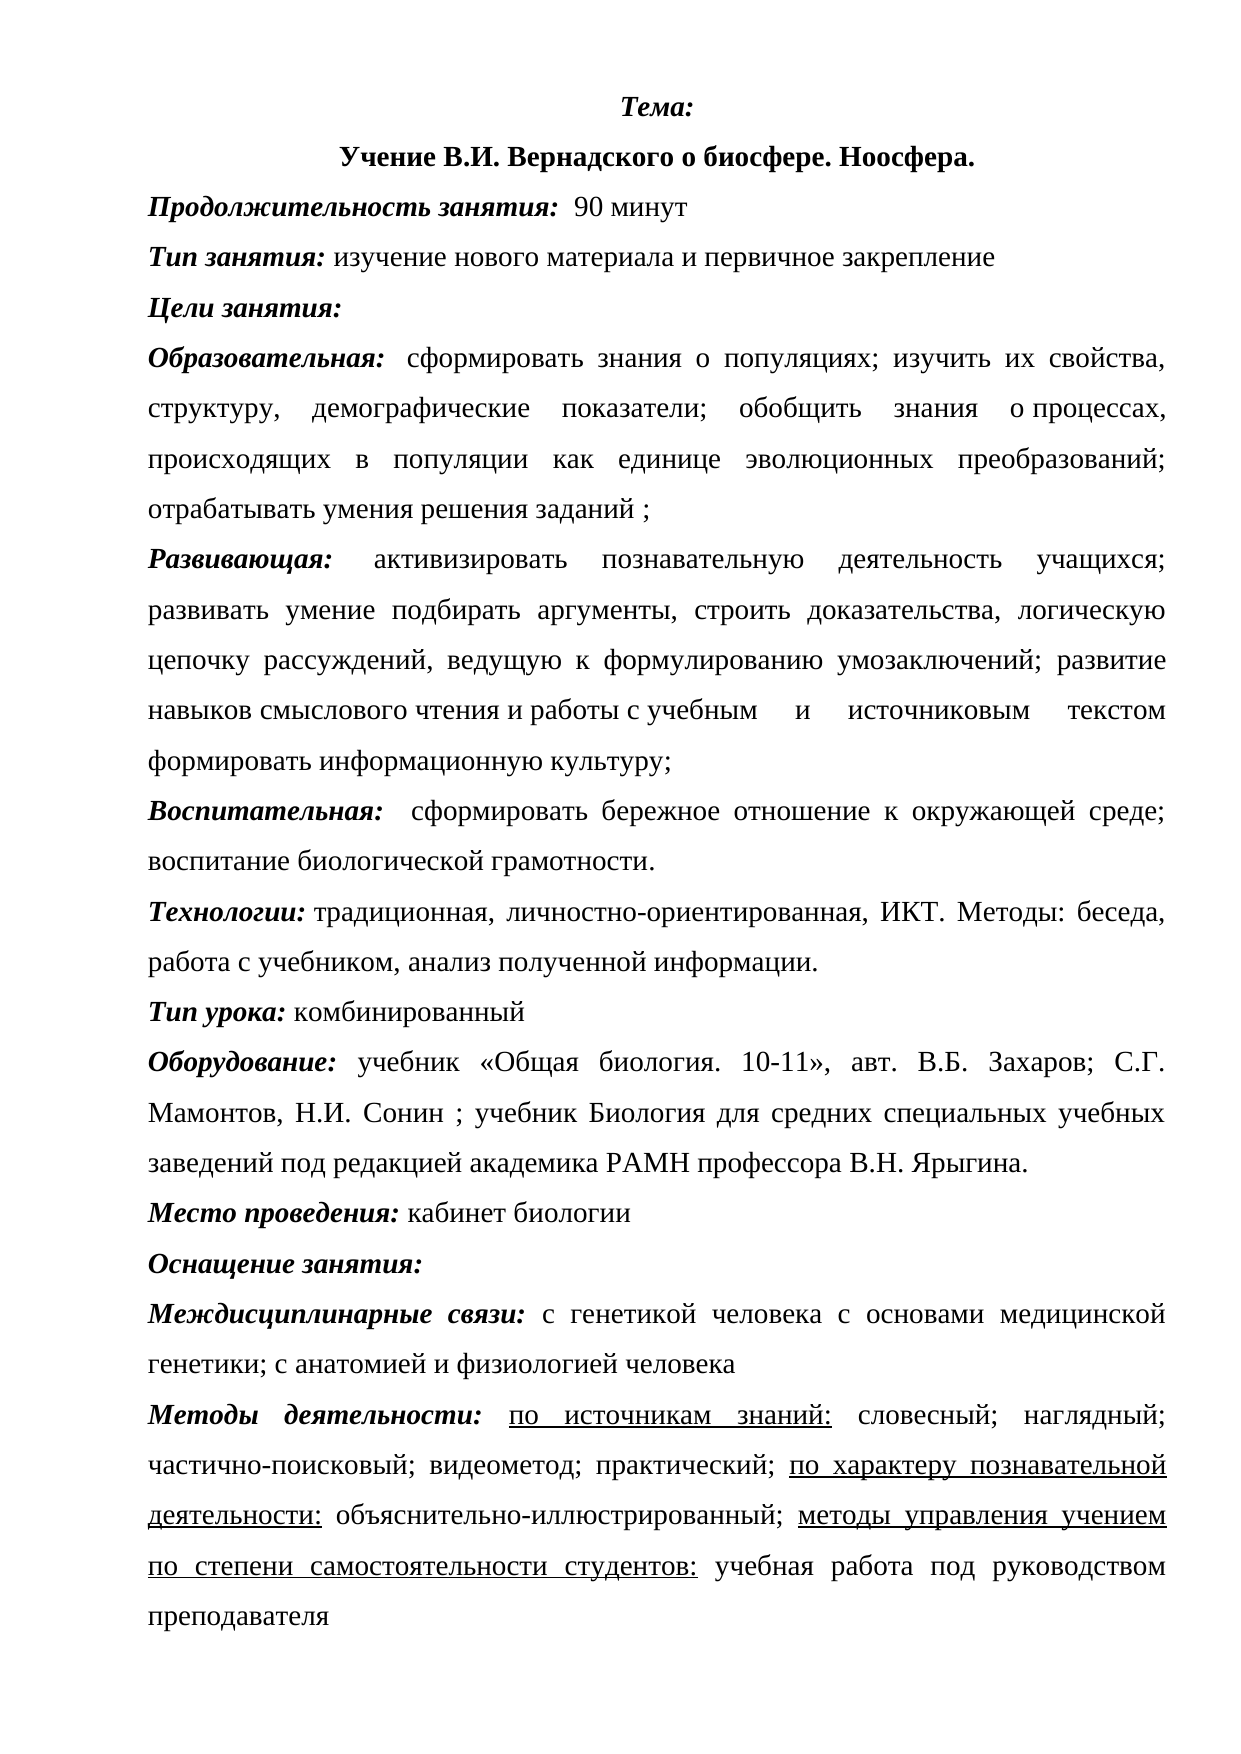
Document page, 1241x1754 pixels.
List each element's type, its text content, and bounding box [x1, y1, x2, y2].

text Методы деятельности: по источникам знаний: словесный; наглядный; частично-поисковый; видеометод; практический; по характеру познавательной деятельности: объяснительно-иллюстрированный; методы управления учением по степени самостоятельности студентов: учебная работа под руководством преподавателя [148, 1397, 1166, 1632]
text Цели занятия: [148, 290, 1166, 323]
text Учение В.И. Вернадского о биосфере. Ноосфера. [148, 139, 1166, 172]
text Тип урока: комбинированный [148, 994, 1166, 1028]
text Тема: [148, 89, 1166, 122]
text Междисциплинарные связи: с генетикой человека с основами медицинской генетики; с анатомией и физиологией человека [148, 1296, 1166, 1380]
text Место проведения: кабинет биологии [148, 1196, 1166, 1229]
text Оборудование: учебник «Общая биология. 10-11», авт. В.Б. Захаров; С.Г. Мамонтов, Н.И. Сонин ; учебник Биология для средних специальных учебных заведений под редакцией академика РАМН профессора В.Н. Ярыгина. [148, 1044, 1166, 1179]
text Тип занятия: изучение нового материала и первичное закрепление [148, 239, 1166, 273]
text Образовательная: сформировать знания о популяциях; изучить их свойства, структуру, демографические показатели; обобщить знания о процессах, происходящих в популяции как единице эволюционных преобразований; отрабатывать умения решения заданий ; [148, 340, 1166, 525]
text Оснащение занятия: [148, 1246, 1166, 1279]
text Технологии: традиционная, личностно-ориентированная, ИКТ. Методы: беседа, работа с учебником, анализ полученной информации. [148, 894, 1166, 977]
text Продолжительность занятия: 90 минут [148, 189, 1166, 223]
text Развивающая: активизировать познавательную деятельность учащихся; развивать умение подбирать аргументы, строить доказательства, логическую цепочку рассуждений, ведущую к формулированию умозаключений; развитие навыков смыслового чтения и работы с учебным и источниковым текстом формировать информационную культуру; [148, 541, 1166, 776]
text Воспитательная: сформировать бережное отношение к окружающей среде; воспитание биологической грамотности. [148, 793, 1166, 877]
